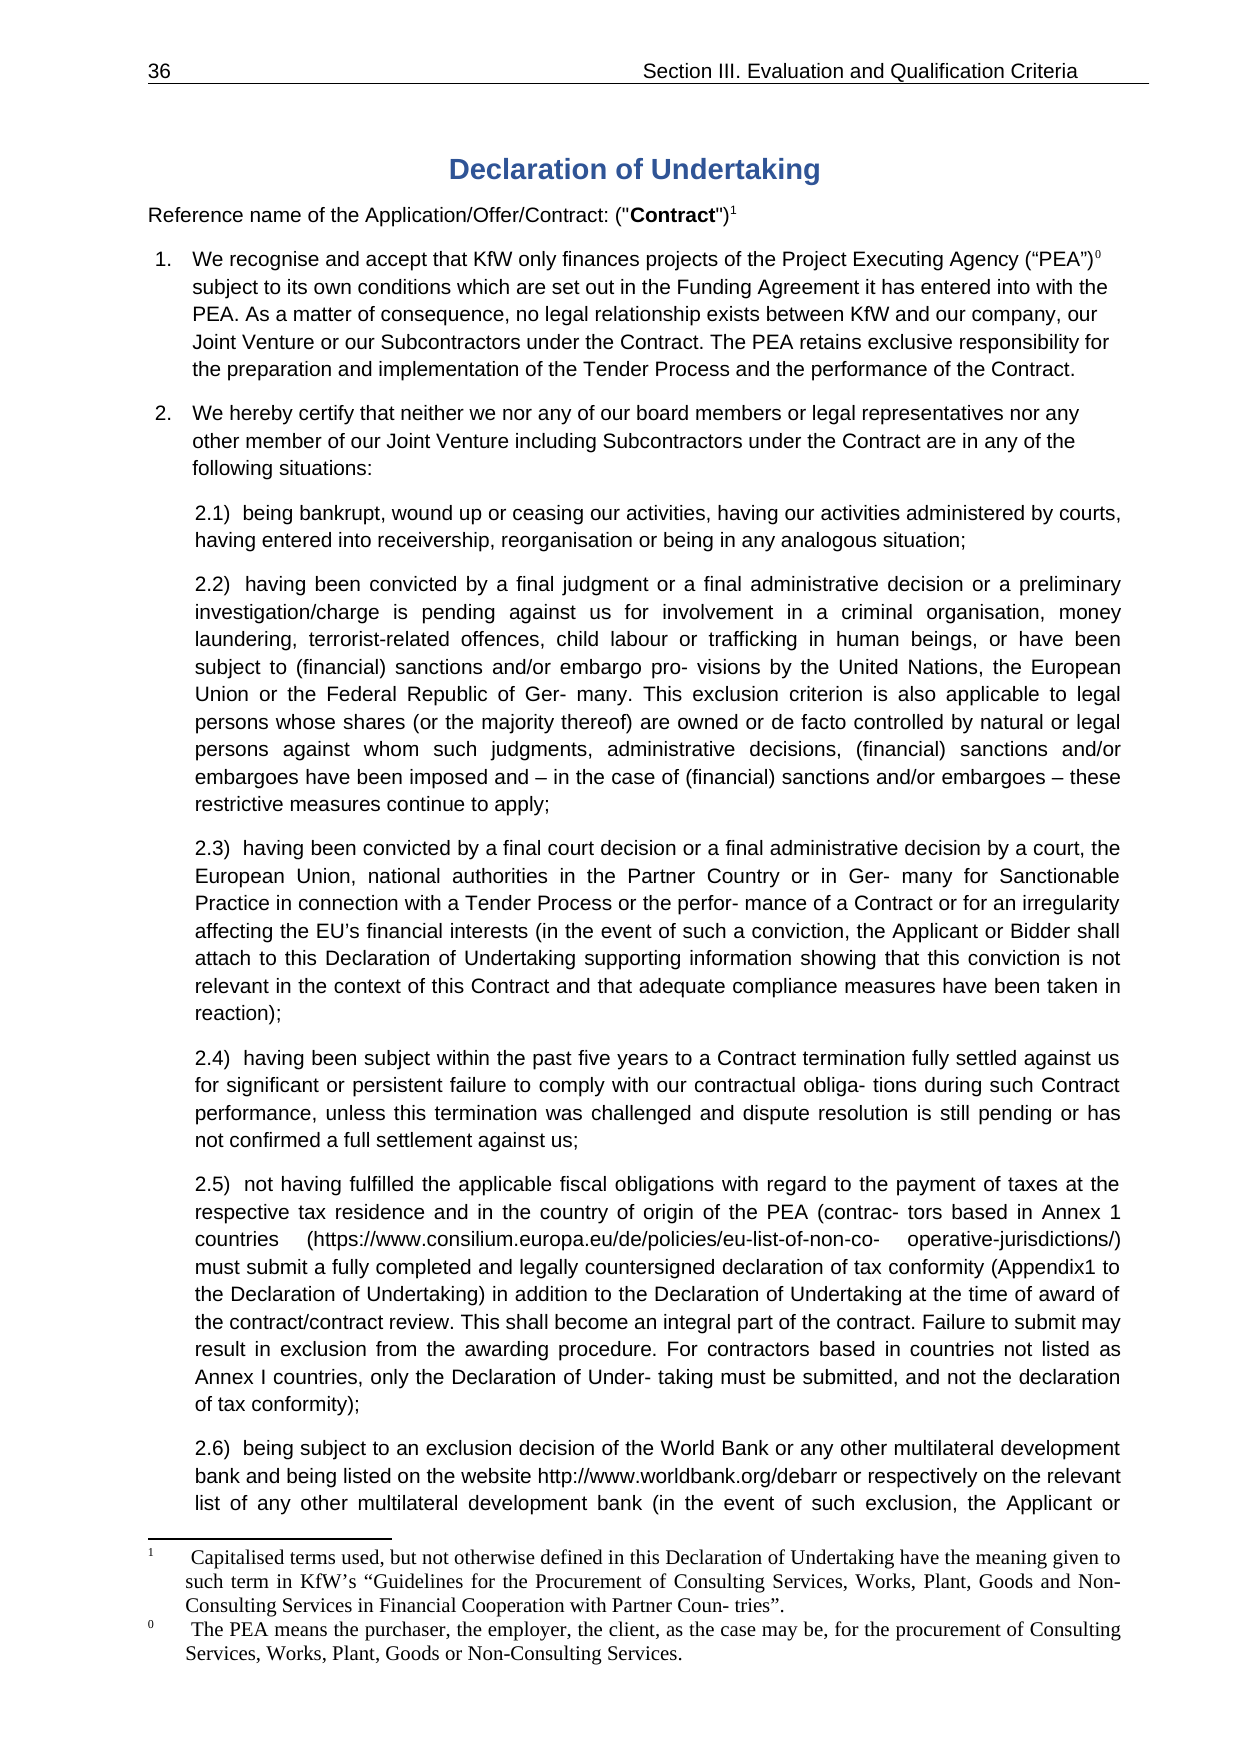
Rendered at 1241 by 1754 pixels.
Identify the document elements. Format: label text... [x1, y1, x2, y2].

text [194, 1436, 1122, 1515]
text 2.1) being bankrupt, wound up or ceasing our activities, having our activities administered by courts, having entered into receivership, reorganisation or being in any analogous situation; [194, 500, 1122, 552]
text 2.5) not having fulfilled the applicable fiscal obligations with regard to the payment of taxes at the respective tax residence and in the country of origin of the PEA (contrac- tors based in Annex 1 countries (https://www.consilium.europa.eu/de/policies/eu-list-of-non-co- operative-jurisdictions/) must submit a fully completed and legally countersigned declaration of tax conformity (Appendix1 to the Declaration of Undertaking) in addition to the Declaration of Undertaking at the time of award of the contract/contract review. This shall become an integral part of the contract. Failure to submit may result in exclusion from the awarding procedure. For contractors based in countries not listed as Annex I countries, only the Declaration of Under- taking must be submitted, and not the declaration of tax conformity); [194, 1172, 1122, 1416]
text 2.3) having been convicted by a final court decision or a final administrative decision by a court, the European Union, national authorities in the Partner Country or in Ger- many for Sanctionable Practice in connection with a Tender Process or the perfor- mance of a Contract or for an irregularity affecting the EU’s financial interests (in the event of such a conviction, the Applicant or Bidder shall attach to this Declaration of Undertaking supporting information showing that this conviction is not relevant in the context of this Contract and that adequate compliance measures have been taken in reaction); [194, 836, 1122, 1025]
text Declaration of Undertaking [148, 152, 1122, 185]
text Reference name of the Application/Offer/Contract: ("Contract") [148, 203, 1122, 227]
list We recognise and accept that KfW only finances projects of the Project Executing Agency (“PEA”) subject to its own conditions which are set out in the Funding Agreement it has entered into with the PEA. As a matter of consequence, no legal relationship exists between KfW and our company, our Joint Venture or our Subcontractors under the Contract. The PEA retains exclusive responsibility for the preparation and implementation of the Tender Process and the performance of the Contract. [154, 247, 1122, 381]
list We hereby certify that neither we nor any of our board members or legal representatives nor any other member of our Joint Venture including Subcontractors under the Contract are in any of the following situations: [154, 401, 1122, 480]
text 2.4) having been subject within the past five years to a Contract termination fully settled against us for significant or persistent failure to comply with our contractual obliga- tions during such Contract performance, unless this termination was challenged and dispute resolution is still pending or has not confirmed a full settlement against us; [194, 1045, 1122, 1152]
text 2.2) having been convicted by a final judgment or a final administrative decision or a preliminary investigation/charge is pending against us for involvement in a criminal organisation, money laundering, terrorist-related offences, child labour or trafficking in human beings, or have been subject to (financial) sanctions and/or embargo pro- visions by the United Nations, the European Union or the Federal Republic of Ger- many. This exclusion criterion is also applicable to legal persons whose shares (or the majority thereof) are owned or de facto controlled by natural or legal persons against whom such judgments, administrative decisions, (financial) sanctions and/or embargoes have been imposed and – in the case of (financial) sanctions and/or embargoes – these restrictive measures continue to apply; [194, 572, 1122, 816]
